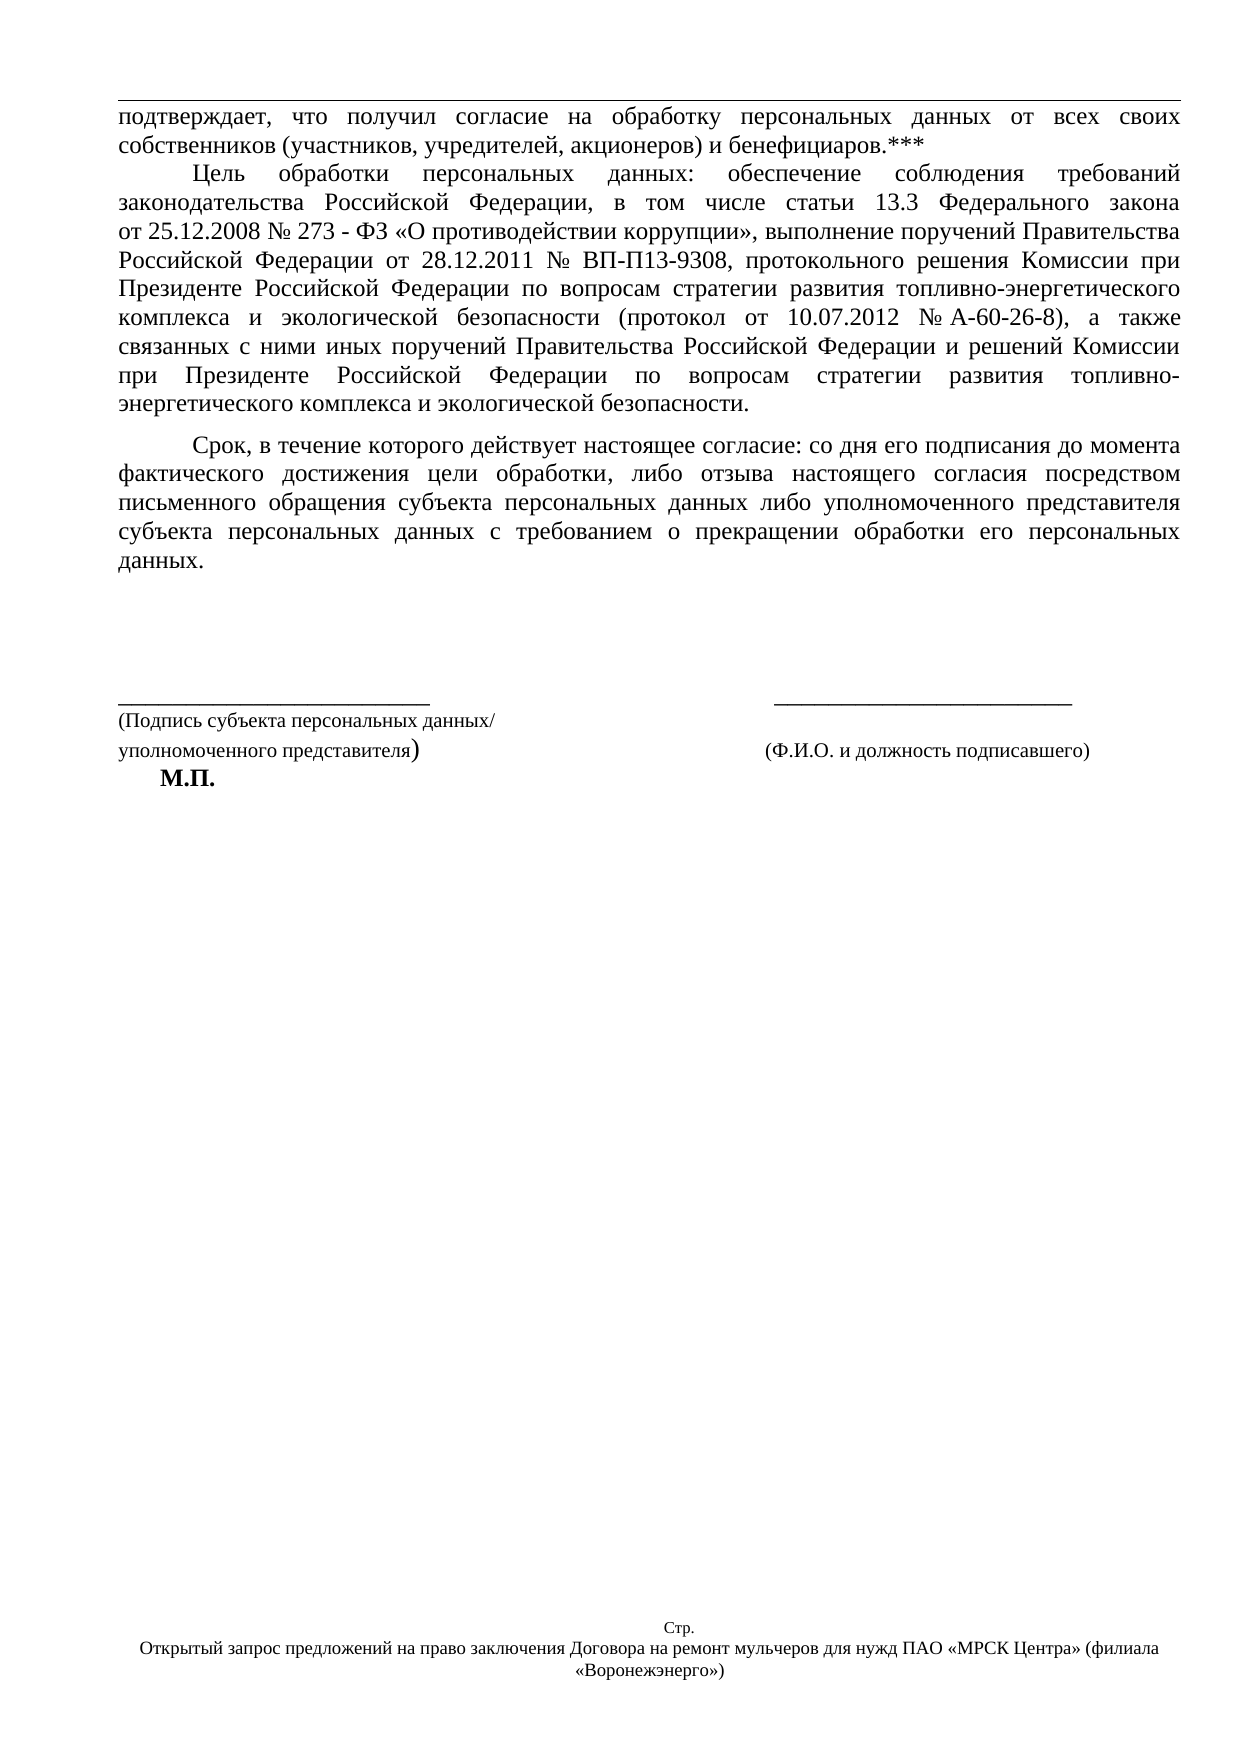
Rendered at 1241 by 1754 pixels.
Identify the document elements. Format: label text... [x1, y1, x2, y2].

text (Подпись субъекта персональных данных/ [118, 708, 1181, 732]
text М.П. [118, 763, 1181, 792]
text _______________________ ______________________ [118, 677, 1181, 708]
text уполномоченного представителя) (Ф.И.О. и должность подписавшего) [118, 732, 1181, 763]
text Цель обработки персональных данных: обеспечение соблюдения требований законодательства Российской Федерации, в том числе статьи 13.3 Федерального закона от 25.12.2008 № 273 - ФЗ «О противодействии коррупции», выполнение поручений Правительства Российской Федерации от 28.12.2011 № ВП-П13-9308, протокольного решения Комиссии при Президенте Российской Федерации по вопросам стратегии развития топливно-энергетического комплекса и экологической безопасности (протокол от 10.07.2012 № А-60-26-8), а также связанных с ними иных поручений Правительства Российской Федерации и решений Комиссии при Президенте Российской Федерации по вопросам стратегии развития топливно-энергетического комплекса и экологической безопасности. [118, 158, 1181, 417]
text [118, 101, 1181, 158]
text Срок, в течение которого действует настоящее согласие: со дня его подписания до момента фактического достижения цели обработки, либо отзыва настоящего согласия посредством письменного обращения субъекта персональных данных либо уполномоченного представителя субъекта персональных данных с требованием о прекращении обработки его персональных данных. [118, 430, 1181, 573]
